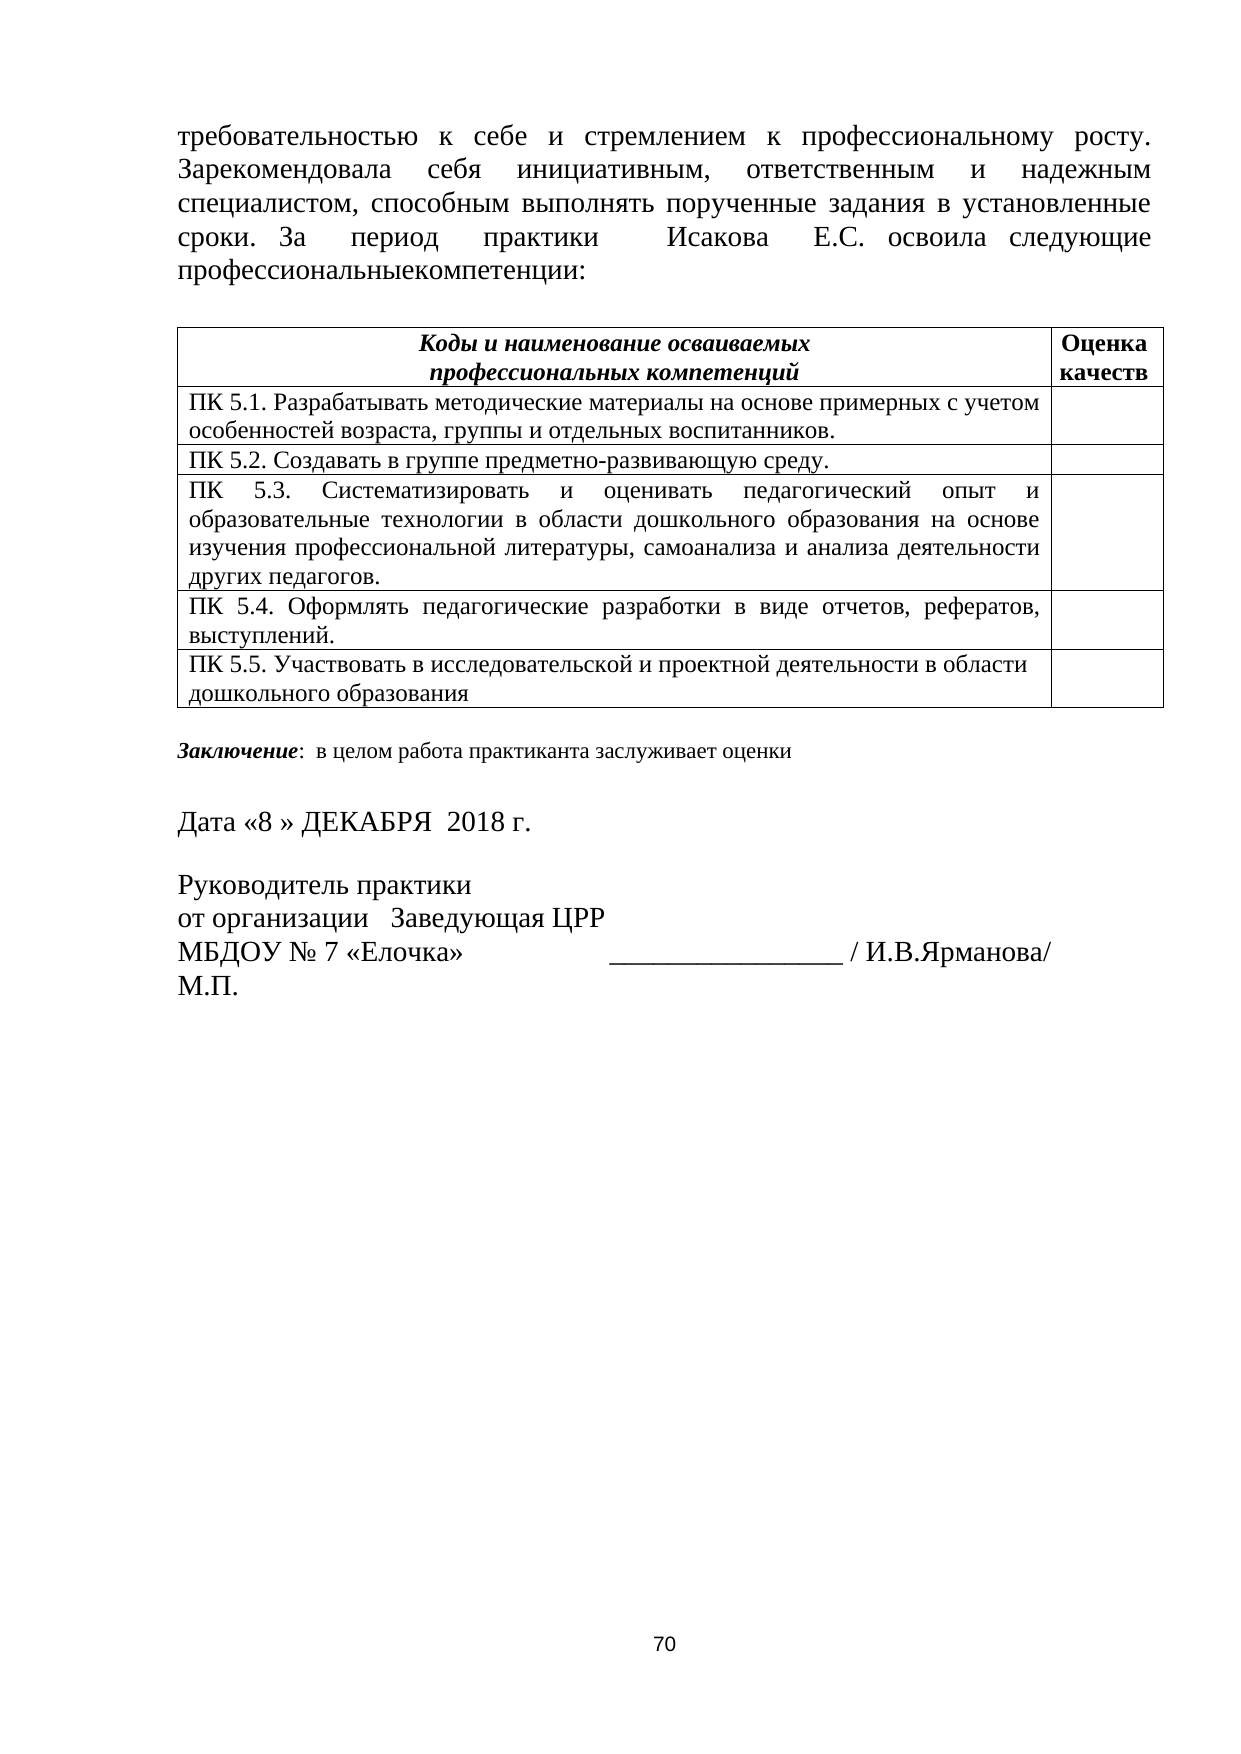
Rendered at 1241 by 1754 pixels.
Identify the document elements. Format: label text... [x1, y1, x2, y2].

table_cell [1052, 475, 1163, 590]
text Заключение: в целом работа практиканта заслуживает оценки [177, 737, 1152, 763]
table_cell ПК 5.2. Создавать в группе предметно-развивающую среду. [178, 445, 1051, 474]
table_cell ПК 5.1. Разрабатывать методические материалы на основе примерных с учетом особенностей возраста, группы и отдельных воспитанников. [178, 387, 1051, 444]
table_header Коды и наименование осваиваемых профессиональных компетенций [178, 328, 1051, 386]
text Дата «8 » ДЕКАБРЯ 2018 г. [177, 804, 1152, 838]
text Руководитель практики [177, 867, 1152, 901]
table_cell [1052, 445, 1163, 474]
table_cell ПК 5.5. Участвовать в исследовательской и проектной деятельности в области дошкольного образования [178, 650, 1051, 707]
text от организации Заведующая ЦРР [177, 901, 1152, 934]
table_cell ПК 5.3. Систематизировать и оценивать педагогический опыт и образовательные технологии в области дошкольного образования на основе изучения профессиональной литературы, самоанализа и анализа деятельности других педагогов. [178, 475, 1051, 590]
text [177, 118, 1152, 286]
text МБДОУ № 7 «Елочка» ________________ / И.В.Ярманова/ [177, 934, 1152, 968]
table_cell [1052, 591, 1163, 648]
table_cell [1052, 650, 1163, 707]
table_cell ПК 5.4. Оформлять педагогические разработки в виде отчетов, рефератов, выступлений. [178, 591, 1051, 648]
table_header Оценка качеств [1052, 328, 1163, 386]
table_cell [1052, 387, 1163, 444]
text М.П. [177, 968, 1152, 1001]
